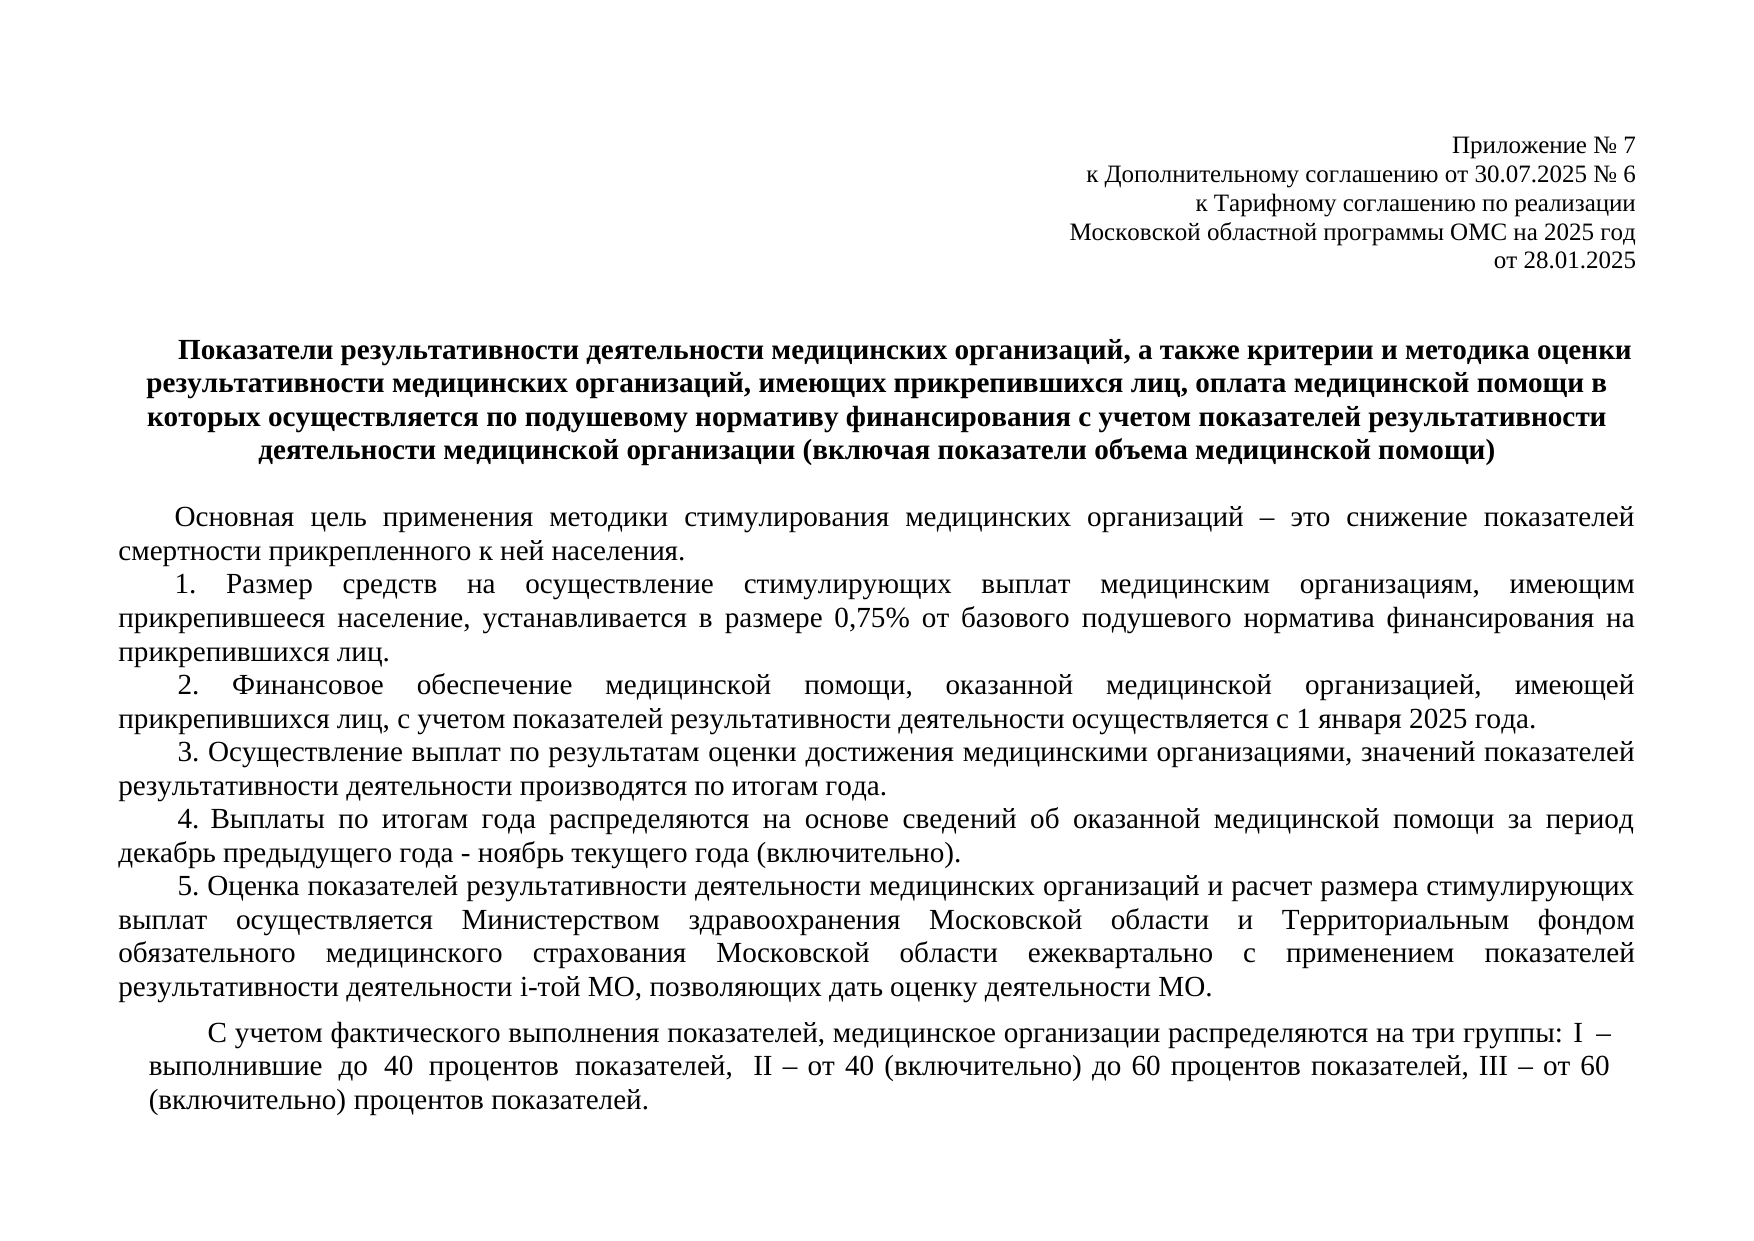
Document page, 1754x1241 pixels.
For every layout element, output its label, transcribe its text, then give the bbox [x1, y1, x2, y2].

text С учетом фактического выполнения показателей, медицинское организации распределяются на три группы: I – выполнившие до 40 процентов показателей, II – от 40 (включительно) до 60 процентов показателей, III – от 60 (включительно) процентов показателей. [148, 1015, 1611, 1115]
text Основная цель применения методики стимулирования медицинских организаций – это снижение показателей смертности прикрепленного к ней населения. [118, 499, 1636, 567]
text от 28.01.2025 [118, 246, 1636, 274]
text к Дополнительному соглашению от 30.07.2025 № 6 [118, 159, 1636, 188]
text 2. Финансовое обеспечение медицинской помощи, оказанной медицинской организацией, имеющей прикрепившихся лиц, с учетом показателей результативности деятельности осуществляется с 1 января 2025 года. [118, 667, 1636, 734]
text 4. Выплаты по итогам года распределяются на основе сведений об оказанной медицинской помощи за период декабрь предыдущего года - ноябрь текущего года (включительно). [118, 801, 1636, 868]
text к Тарифному соглашению по реализации [118, 188, 1636, 217]
text 5. Оценка показателей результативности деятельности медицинских организаций и расчет размера стимулирующих выплат осуществляется Министерством здравоохранения Московской области и Территориальным фондом обязательного медицинского страхования Московской области ежеквартально с применением показателей результативности деятельности i-той МО, позволяющих дать оценку деятельности МО. [118, 868, 1636, 1003]
text Московской областной программы ОМС на 2025 год [118, 217, 1636, 246]
text 3. Осуществление выплат по результатам оценки достижения медицинскими организациями, значений показателей результативности деятельности производятся по итогам года. [118, 734, 1636, 801]
text 1. Размер средств на осуществление стимулирующих выплат медицинским организациям, имеющим прикрепившееся население, устанавливается в размере 0,75% от базового подушевого норматива финансирования на прикрепившихся лиц. [118, 567, 1636, 667]
text Приложение № 7 [118, 131, 1636, 159]
text Показатели результативности деятельности медицинских организаций, а также критерии и методика оценки результативности медицинских организаций, имеющих прикрепившихся лиц, оплата медицинской помощи в которых осуществляется по подушевому нормативу финансирования с учетом показателей результативности деятельности медицинской организации (включая показатели объема медицинской помощи) [118, 332, 1636, 466]
